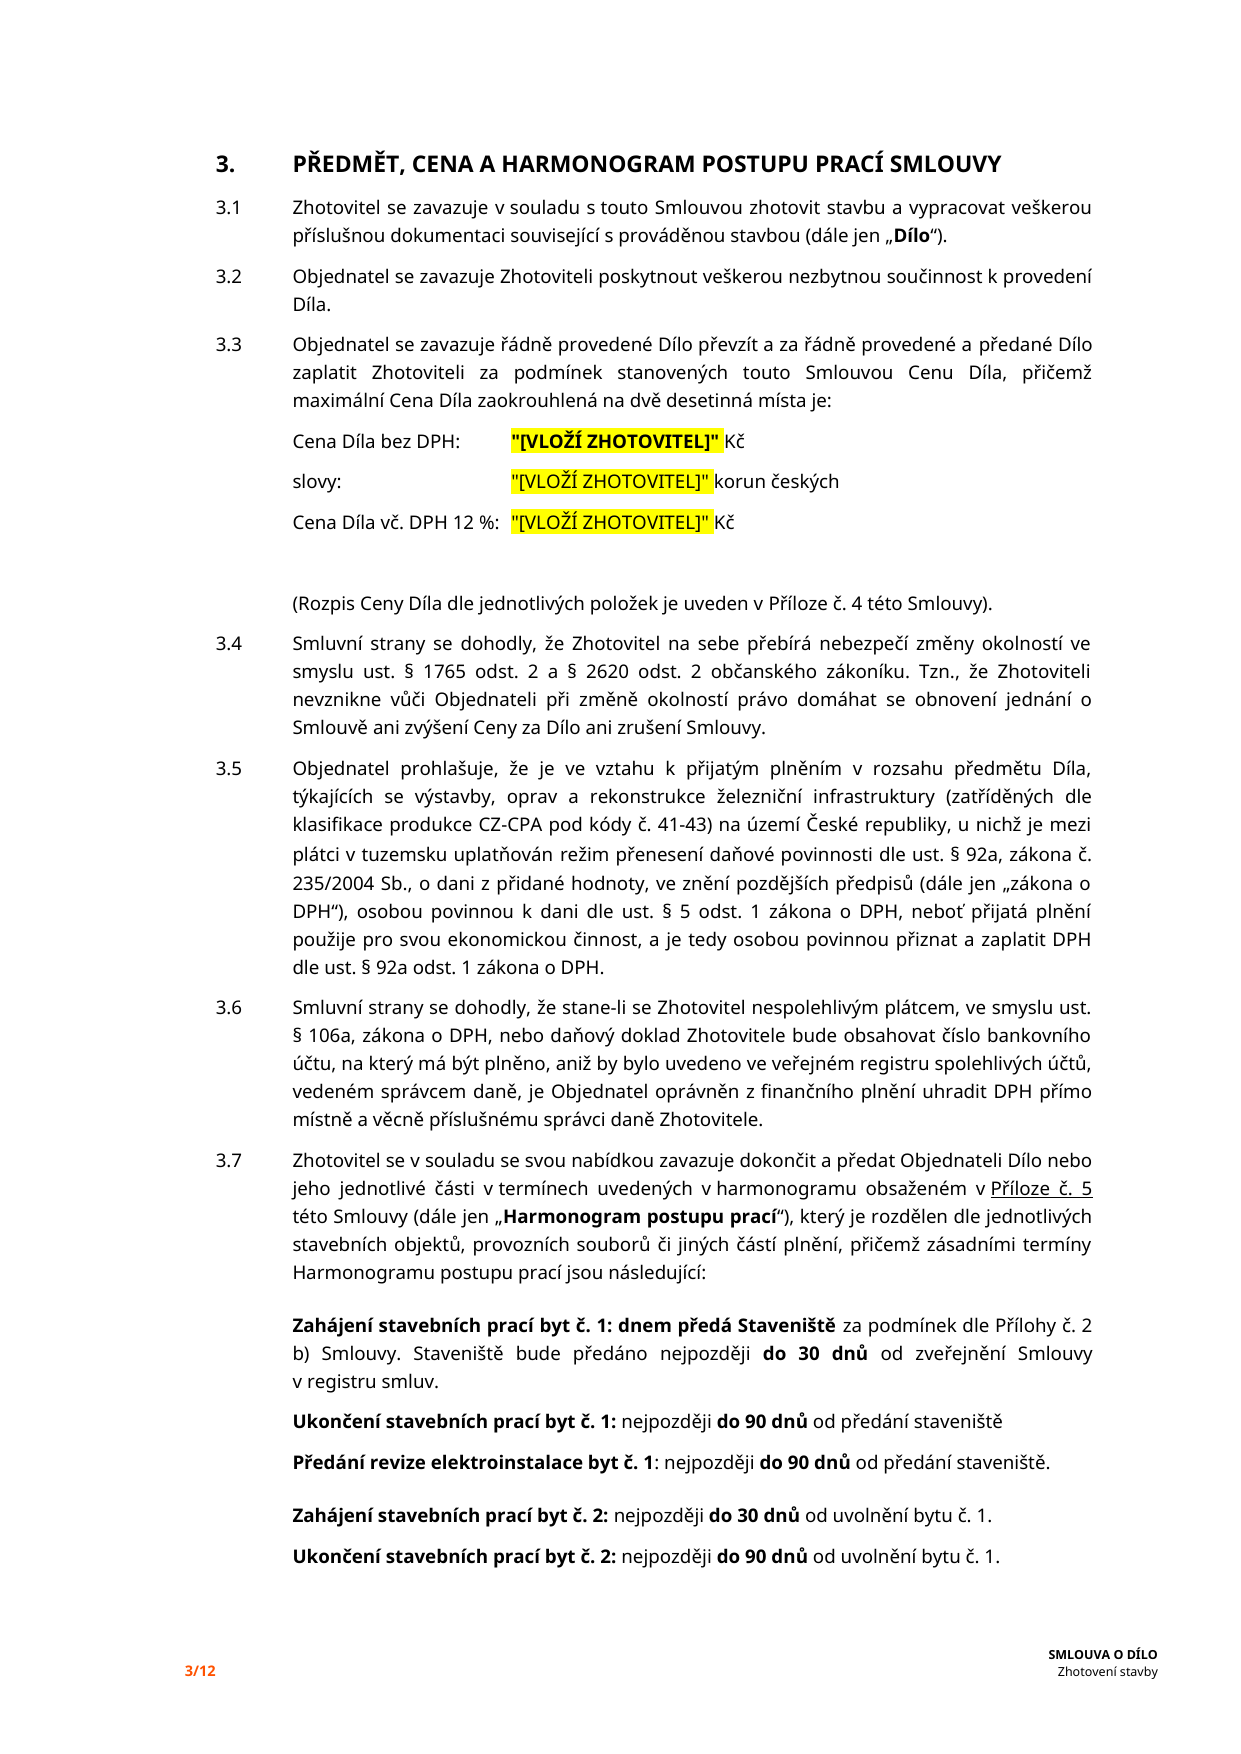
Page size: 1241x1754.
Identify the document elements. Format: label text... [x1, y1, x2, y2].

text Smluvní strany se dohodly, že Zhotovitel na sebe přebírá nebezpečí změny okolností ve smyslu ust. § 1765 odst. 2 a § 2620 odst. 2 občanského zákoníku. Tzn., že Zhotoviteli nevznikne vůči Objednateli při změně okolností právo domáhat se obnovení jednání o Smlouvě ani zvýšení Ceny za Dílo ani zrušení Smlouvy. [216, 631, 1093, 740]
text Cena Díla bez DPH: Kč [724, 428, 1093, 453]
text Objednatel se zavazuje Zhotoviteli poskytnout veškerou nezbytnou součinnost k provedení Díla. [216, 263, 1093, 316]
text Objednatel se zavazuje řádně provedené Dílo převzít a za řádně provedené a předané Dílo zaplatit Zhotoviteli za podmínek stanovených touto Smlouvou Cenu Díla, přičemž maximální Cena Díla zaokrouhlená na dvě desetinná místa je: [216, 331, 1093, 413]
text (Rozpis Ceny Díla dle jednotlivých položek je uveden v Příloze č. 4 této Smlouvy). [292, 590, 1093, 616]
text Cena Díla bez DPH: Kč [292, 428, 511, 453]
text Zhotovitel se zavazuje v souladu s touto Smlouvou zhotovit stavbu a vypracovat veškerou příslušnou dokumentaci související s prováděnou stavbou (dále jen „Dílo“). [216, 194, 1093, 248]
text Smluvní strany se dohodly, že stane-li se Zhotovitel nespolehlivým plátcem, ve smyslu ust. § 106a, zákona o DPH, nebo daňový doklad Zhotovitele bude obsahovat číslo bankovního účtu, na který má být plněno, aniž by bylo uvedeno ve veřejném registru spolehlivých účtů, vedeném správcem daně, je Objednatel oprávněn z finančního plnění uhradit DPH přímo místně a věcně příslušnému správci daně Zhotovitele. [216, 994, 1093, 1132]
text Předání revize elektroinstalace byt č. 1: nejpozději do 90 dnů od předání staveniště. [292, 1449, 1093, 1475]
text Cena Díla vč. DPH 12 %: Kč [714, 509, 1093, 534]
text Objednatel prohlašuje, že je ve vztahu k přijatým plněním v rozsahu předmětu Díla, týkajících se výstavby, oprav a rekonstrukce železniční infrastruktury (zatříděných dle klasifikace produkce CZ-CPA pod kódy č. 41-43) na území České republiky, u nichž je mezi plátci v tuzemsku uplatňován režim přenesení daňové povinnosti dle ust. § 92a, zákona č. 235/2004 Sb., o dani z přidané hodnoty, ve znění pozdějších předpisů (dále jen „zákona o DPH“), osobou povinnou k dani dle ust. § 5 odst. 1 zákona o DPH, neboť přijatá plnění použije pro svou ekonomickou činnost, a je tedy osobou povinnou přiznat a zaplatit DPH dle ust. § 92a odst. 1 zákona o DPH. [216, 755, 1093, 979]
text Ukončení stavebních prací byt č. 1: nejpozději do 90 dnů od předání staveniště [292, 1409, 1093, 1434]
text Ukončení stavebních prací byt č. 2: nejpozději do 90 dnů od uvolnění bytu č. 1. [292, 1543, 1093, 1568]
text Zhotovitel se v souladu se svou nabídkou zavazuje dokončit a předat Objednateli Dílo nebo jeho jednotlivé části v termínech uvedených v harmonogramu obsaženém v Příloze č. 5 této Smlouvy (dále jen „Harmonogram postupu prací“), který je rozdělen dle jednotlivých stavebních objektů, provozních souborů či jiných částí plnění, přičemž zásadními termíny Harmonogramu postupu prací jsou následující: [216, 1147, 1093, 1285]
text PŘEDMĚT, CENA A HARMONOGRAM POSTUPU PRACÍ SMLOUVY [216, 147, 1093, 179]
text Zahájení stavebních prací byt č. 1: dnem předá Staveniště za podmínek dle Přílohy č. 2 b) Smlouvy. Staveniště bude předáno nejpozději do 30 dnů od zveřejnění Smlouvy v registru smluv. [292, 1312, 1093, 1394]
text slovy: korun českých [292, 468, 1093, 494]
text Cena Díla vč. DPH 12 %: Kč [292, 509, 511, 534]
text Zahájení stavebních prací byt č. 2: nejpozději do 30 dnů od uvolnění bytu č. 1. [292, 1502, 1093, 1528]
